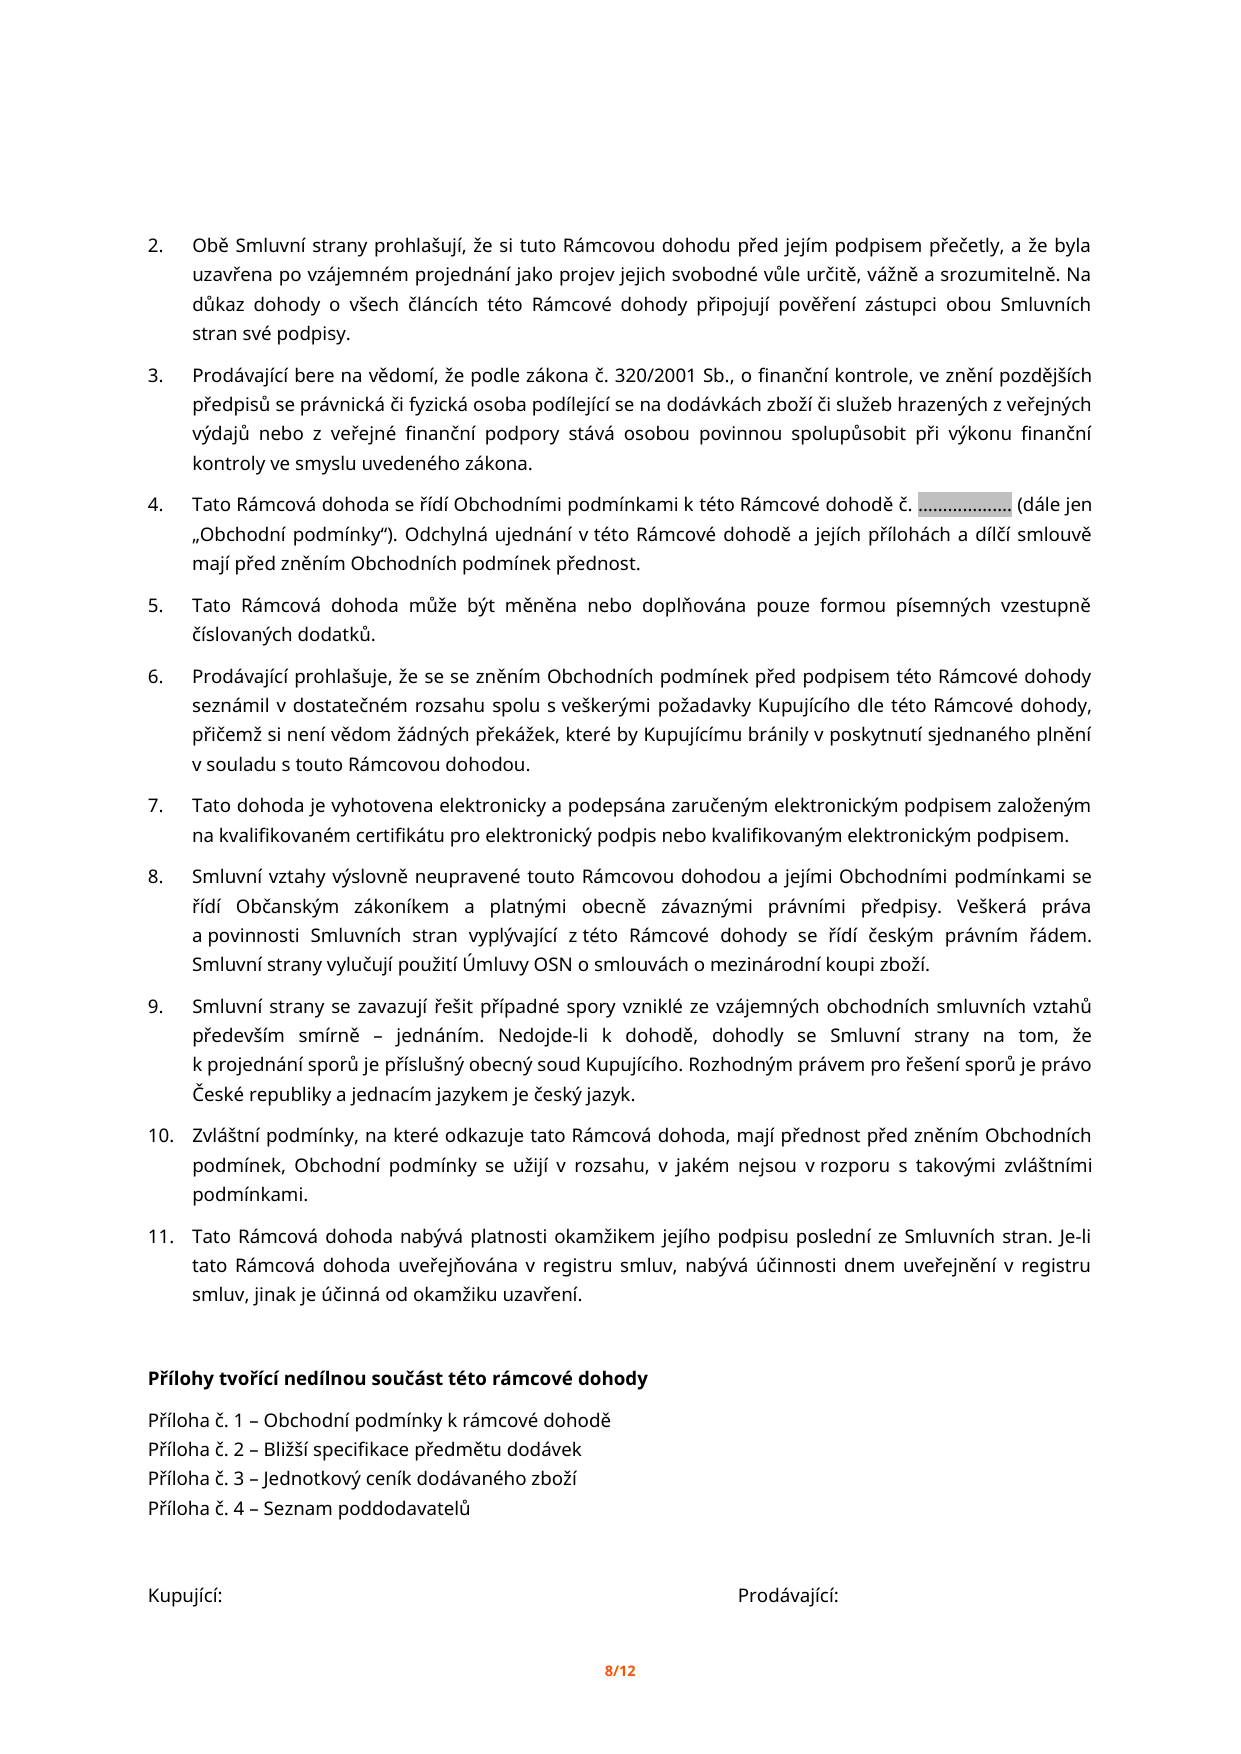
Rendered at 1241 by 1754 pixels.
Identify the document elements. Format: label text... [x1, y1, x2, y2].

list Tato dohoda je vyhotovena elektronicky a podepsána zaručeným elektronickým podpisem založeným na kvalifikovaném certifikátu pro elektronický podpis nebo kvalifikovaným elektronickým podpisem. [148, 793, 1093, 847]
text Příloha č. 4 – Seznam poddodavatelů [148, 1495, 1095, 1520]
list Zvláštní podmínky, na které odkazuje tato Rámcová dohoda, mají přednost před zněním Obchodních podmínek, Obchodní podmínky se užijí v rozsahu, v jakém nejsou v rozporu s takovými zvláštními podmínkami. [148, 1123, 1093, 1207]
list Prodávající bere na vědomí, že podle zákona č. 320/2001 Sb., o finanční kontrole, ve znění pozdějších předpisů se právnická či fyzická osoba podílející se na dodávkách zboží či služeb hrazených z veřejných výdajů nebo z veřejné finanční podpory stává osobou povinnou spolupůsobit při výkonu finanční kontroly ve smyslu uvedeného zákona. [148, 362, 1093, 475]
list Obě Smluvní strany prohlašují, že si tuto Rámcovou dohodu před jejím podpisem přečetly, a že byla uzavřena po vzájemném projednání jako projev jejich svobodné vůle určitě, vážně a srozumitelně. Na důkaz dohody o všech článcích této Rámcové dohody připojují pověření zástupci obou Smluvních stran své podpisy. [148, 232, 1093, 346]
text Příloha č. 2 – Bližší specifikace předmětu dodávek [148, 1436, 1095, 1462]
list Tato Rámcová dohoda nabývá platnosti okamžikem jejího podpisu poslední ze Smluvních stran. Je-li tato Rámcová dohoda uveřejňována v registru smluv, nabývá účinnosti dnem uveřejnění v registru smluv, jinak je účinná od okamžiku uzavření. [148, 1223, 1093, 1307]
text Příloha č. 3 – Jednotkový ceník dodávaného zboží [148, 1466, 1095, 1491]
list Prodávající prohlašuje, že se se zněním Obchodních podmínek před podpisem této Rámcové dohody seznámil v dostatečném rozsahu spolu s veškerými požadavky Kupujícího dle této Rámcové dohody, přičemž si není vědom žádných překážek, které by Kupujícímu bránily v poskytnutí sjednaného plnění v souladu s touto Rámcovou dohodou. [148, 663, 1093, 776]
list Smluvní vztahy výslovně neupravené touto Rámcovou dohodou a jejími Obchodními podmínkami se řídí Občanským zákoníkem a platnými obecně závaznými právními předpisy. Veškerá práva a povinnosti Smluvních stran vyplývající z této Rámcové dohody se řídí českým právním řádem. Smluvní strany vylučují použití Úmluvy OSN o smlouvách o mezinárodní koupi zboží. [148, 864, 1093, 977]
list Tato Rámcová dohoda se řídí Obchodními podmínkami k této Rámcové dohodě č. ………………. (dále jen „Obchodní podmínky“). Odchylná ujednání v této Rámcové dohodě a jejích přílohách a dílčí smlouvě mají před zněním Obchodních podmínek přednost. [148, 492, 1093, 576]
list Smluvní strany se zavazují řešit případné spory vzniklé ze vzájemných obchodních smluvních vztahů především smírně – jednáním. Nedojde-li k dohodě, dohodly se Smluvní strany na tom, že k projednání sporů je příslušný obecný soud Kupujícího. Rozhodným právem pro řešení sporů je právo České republiky a jednacím jazykem je český jazyk. [148, 993, 1093, 1107]
text Příloha č. 1 – Obchodní podmínky k rámcové dohodě [148, 1407, 1095, 1432]
list Tato Rámcová dohoda může být měněna nebo doplňována pouze formou písemných vzestupně číslovaných dodatků. [148, 592, 1093, 647]
text Přílohy tvořící nedílnou součást této rámcové dohody [148, 1365, 1095, 1391]
text Kupující: Prodávající: [148, 1583, 1093, 1608]
